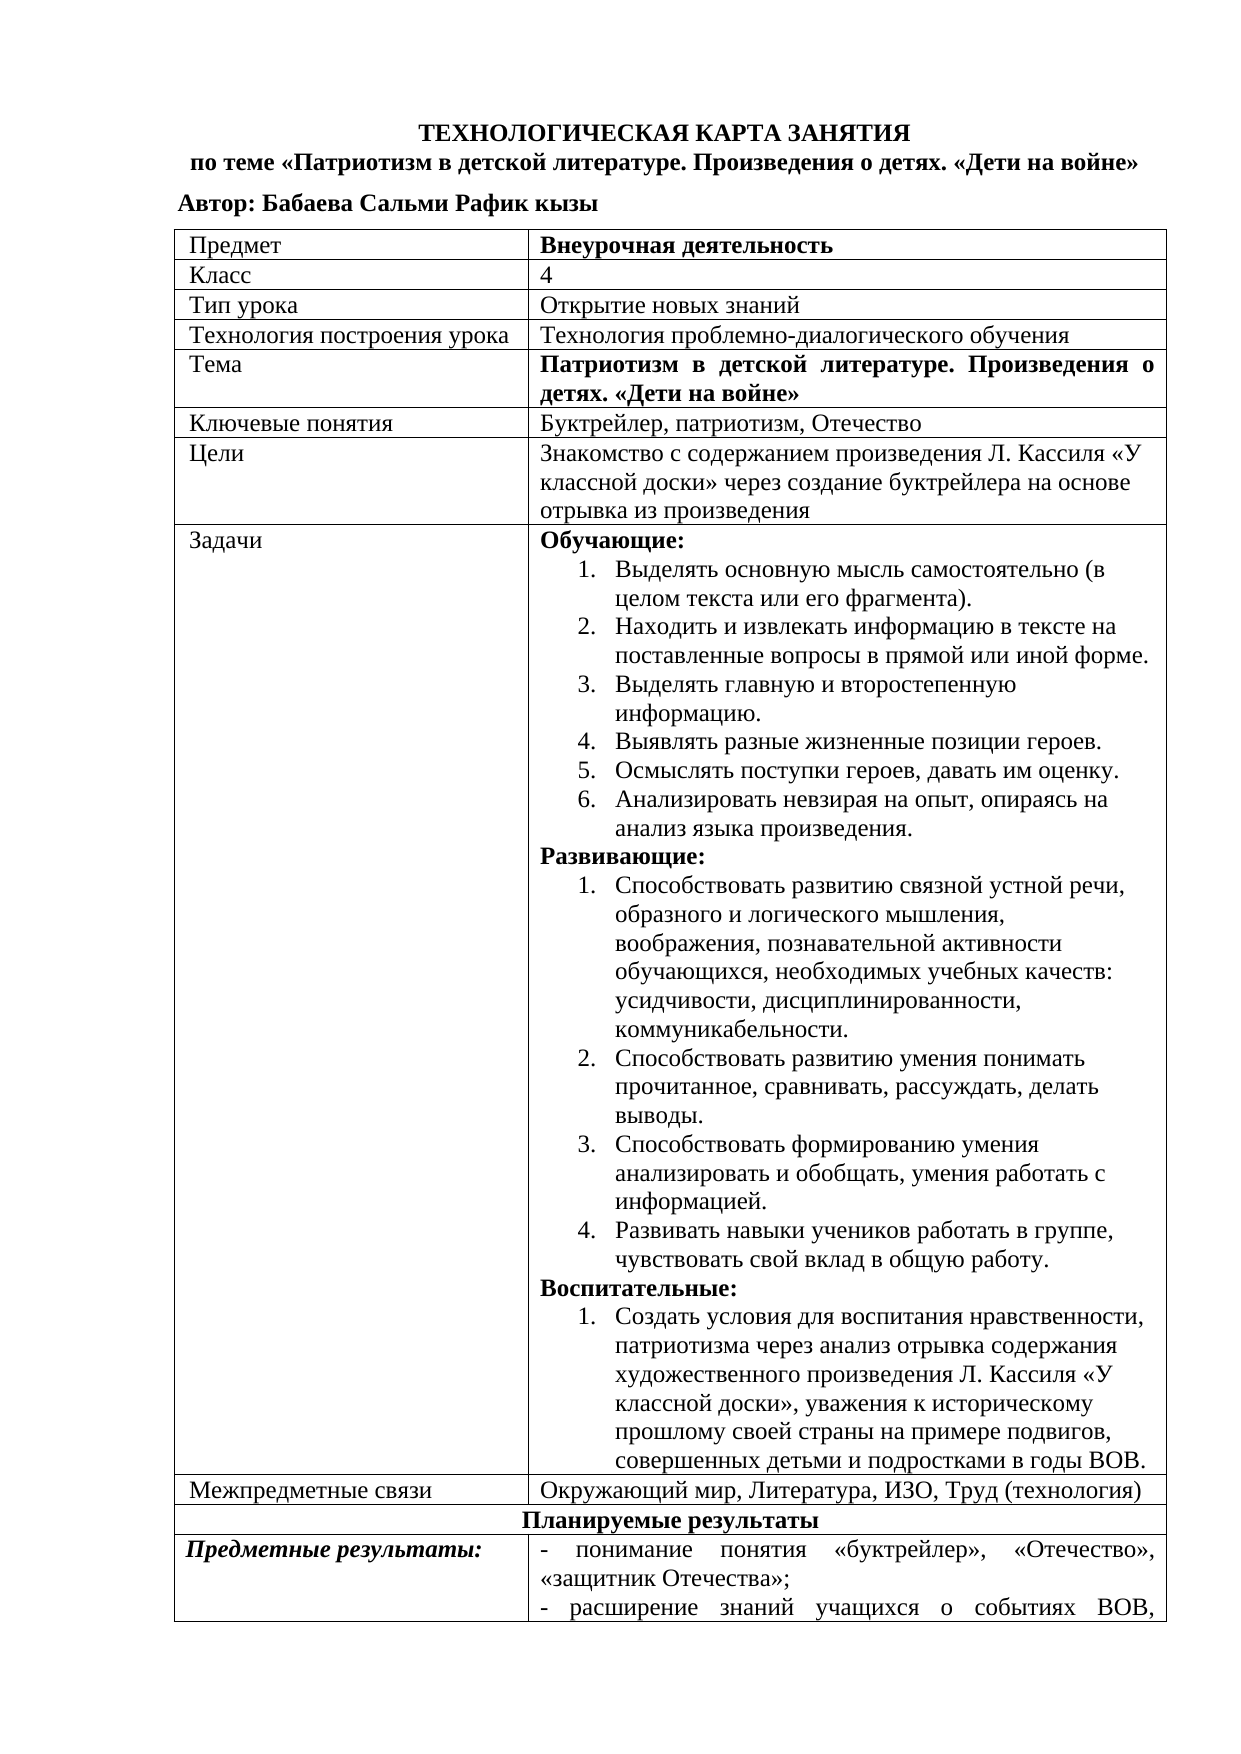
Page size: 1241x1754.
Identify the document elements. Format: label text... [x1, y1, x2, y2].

table_cell Обучающие: Выделять основную мысль самостоятельно (в целом текста или его фрагмента). Находить и извлекать информацию в тексте на поставленные вопросы в прямой или иной форме. Выделять главную и второстепенную информацию. Выявлять разные жизненные позиции героев. Осмыслять поступки героев, давать им оценку. Анализировать невзирая на опыт, опираясь на анализ языка произведения. Развивающие: Способствовать развитию связной устной речи, образного и логического мышления, воображения, познавательной активности обучающихся, необходимых учебных качеств: усидчивости, дисциплинированности, коммуникабельности. Способствовать развитию умения понимать прочитанное, сравнивать, рассуждать, делать выводы. Способствовать формированию умения анализировать и обобщать, умения работать с информацией. Развивать навыки учеников работать в группе, чувствовать свой вклад в общую работу. Воспитательные: Создать условия для воспитания нравственности, патриотизма через анализ отрывка содержания художественного произведения Л. Кассиля «У классной доски», уважения к историческому прошлому своей страны на примере подвигов, совершенных детьми и подростками в годы ВОВ. [529, 525, 1166, 1474]
table_cell Задачи [175, 525, 528, 1474]
table_cell Ключевые понятия [175, 408, 528, 437]
table_cell Буктрейлер, патриотизм, Отечество [529, 408, 1166, 437]
table_cell Технология построения урока [175, 320, 528, 348]
table_cell Межпредметные связи [175, 1475, 528, 1504]
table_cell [529, 1535, 1166, 1621]
text Автор: Бабаева Сальми Рафик кызы [177, 188, 1152, 217]
table_cell Открытие новых знаний [529, 290, 1166, 319]
table_cell Окружающий мир, Литература, ИЗО, Труд (технология) [529, 1475, 1166, 1504]
table_cell Класс [175, 260, 528, 289]
table_cell Тип урока [175, 290, 528, 319]
table_header Предмет [175, 230, 528, 259]
table_header Внеурочная деятельность [529, 230, 1166, 259]
table_cell Знакомство с содержанием произведения Л. Кассиля «У классной доски» через создание буктрейлера на основе отрывка из произведения [529, 438, 1166, 524]
table_cell 4 [529, 260, 1166, 289]
table_cell Технология проблемно-диалогического обучения [529, 320, 1166, 348]
table_cell Патриотизм в детской литературе. Произведения о детях. «Дети на войне» [529, 350, 1166, 407]
table_cell Тема [175, 350, 528, 407]
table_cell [175, 1535, 528, 1621]
text по теме «Патриотизм в детской литературе. Произведения о детях. «Дети на войне» [177, 147, 1152, 176]
text ТЕХНОЛОГИЧЕСКАЯ КАРТА ЗАНЯТИЯ [177, 118, 1152, 147]
table_cell Цели [175, 438, 528, 524]
table_cell Планируемые результаты [175, 1505, 1166, 1533]
